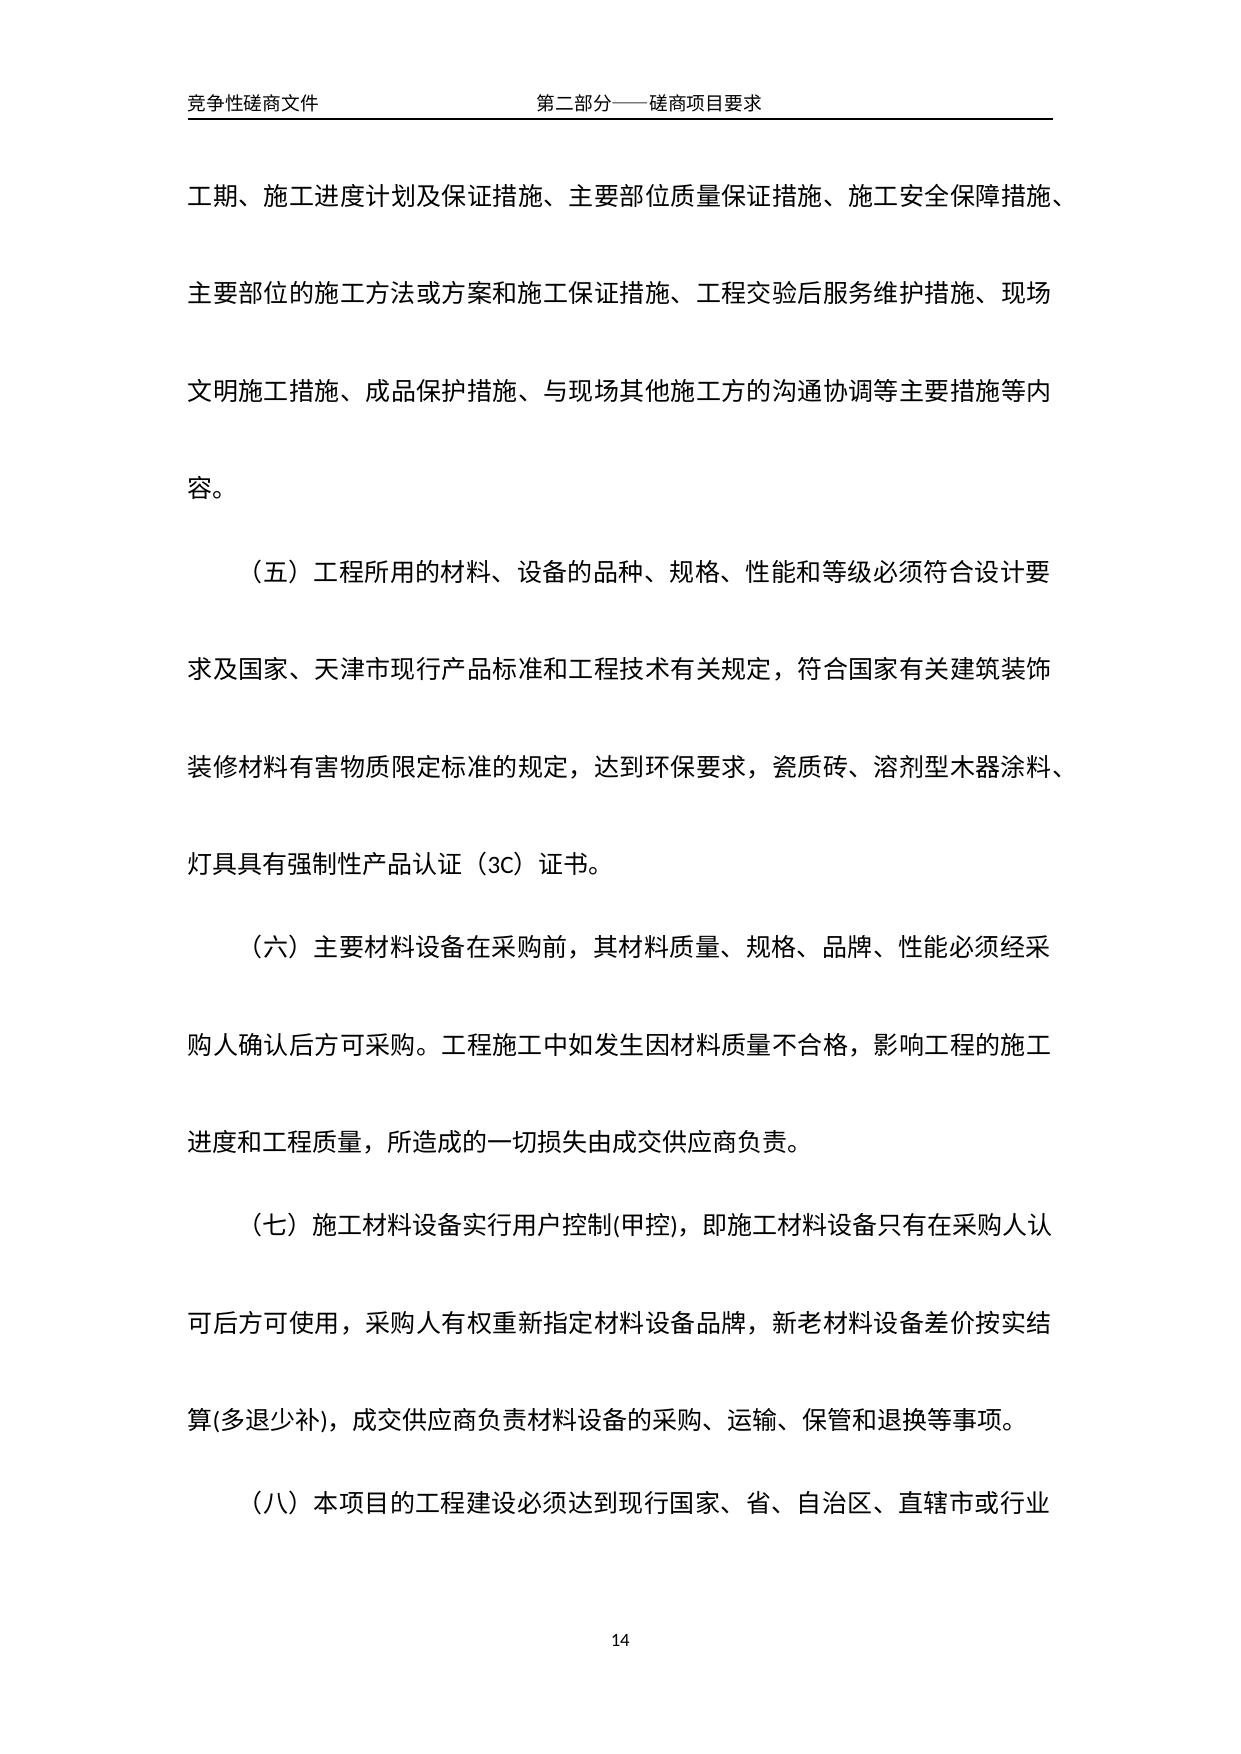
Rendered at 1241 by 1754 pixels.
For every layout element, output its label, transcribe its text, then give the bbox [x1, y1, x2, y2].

text （七）施工材料设备实行用户控制(甲控)，即施工材料设备只有在采购人认可后方可使用，采购人有权重新指定材料设备品牌，新老材料设备差价按实结算(多退少补)，成交供应商负责材料设备的采购、运输、保管和退换等事项。 [187, 1191, 1053, 1451]
text （六）主要材料设备在采购前，其材料质量、规格、品牌、性能必须经采购人确认后方可采购。工程施工中如发生因材料质量不合格，影响工程的施工进度和工程质量，所造成的一切损失由成交供应商负责。 [187, 913, 1053, 1173]
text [187, 162, 1053, 519]
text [187, 1469, 1053, 1534]
text （五）工程所用的材料、设备的品种、规格、性能和等级必须符合设计要求及国家、天津市现行产品标准和工程技术有关规定，符合国家有关建筑装饰装修材料有害物质限定标准的规定，达到环保要求，瓷质砖、溶剂型木器涂料、灯具具有强制性产品认证（3C）证书。 [187, 538, 1053, 895]
